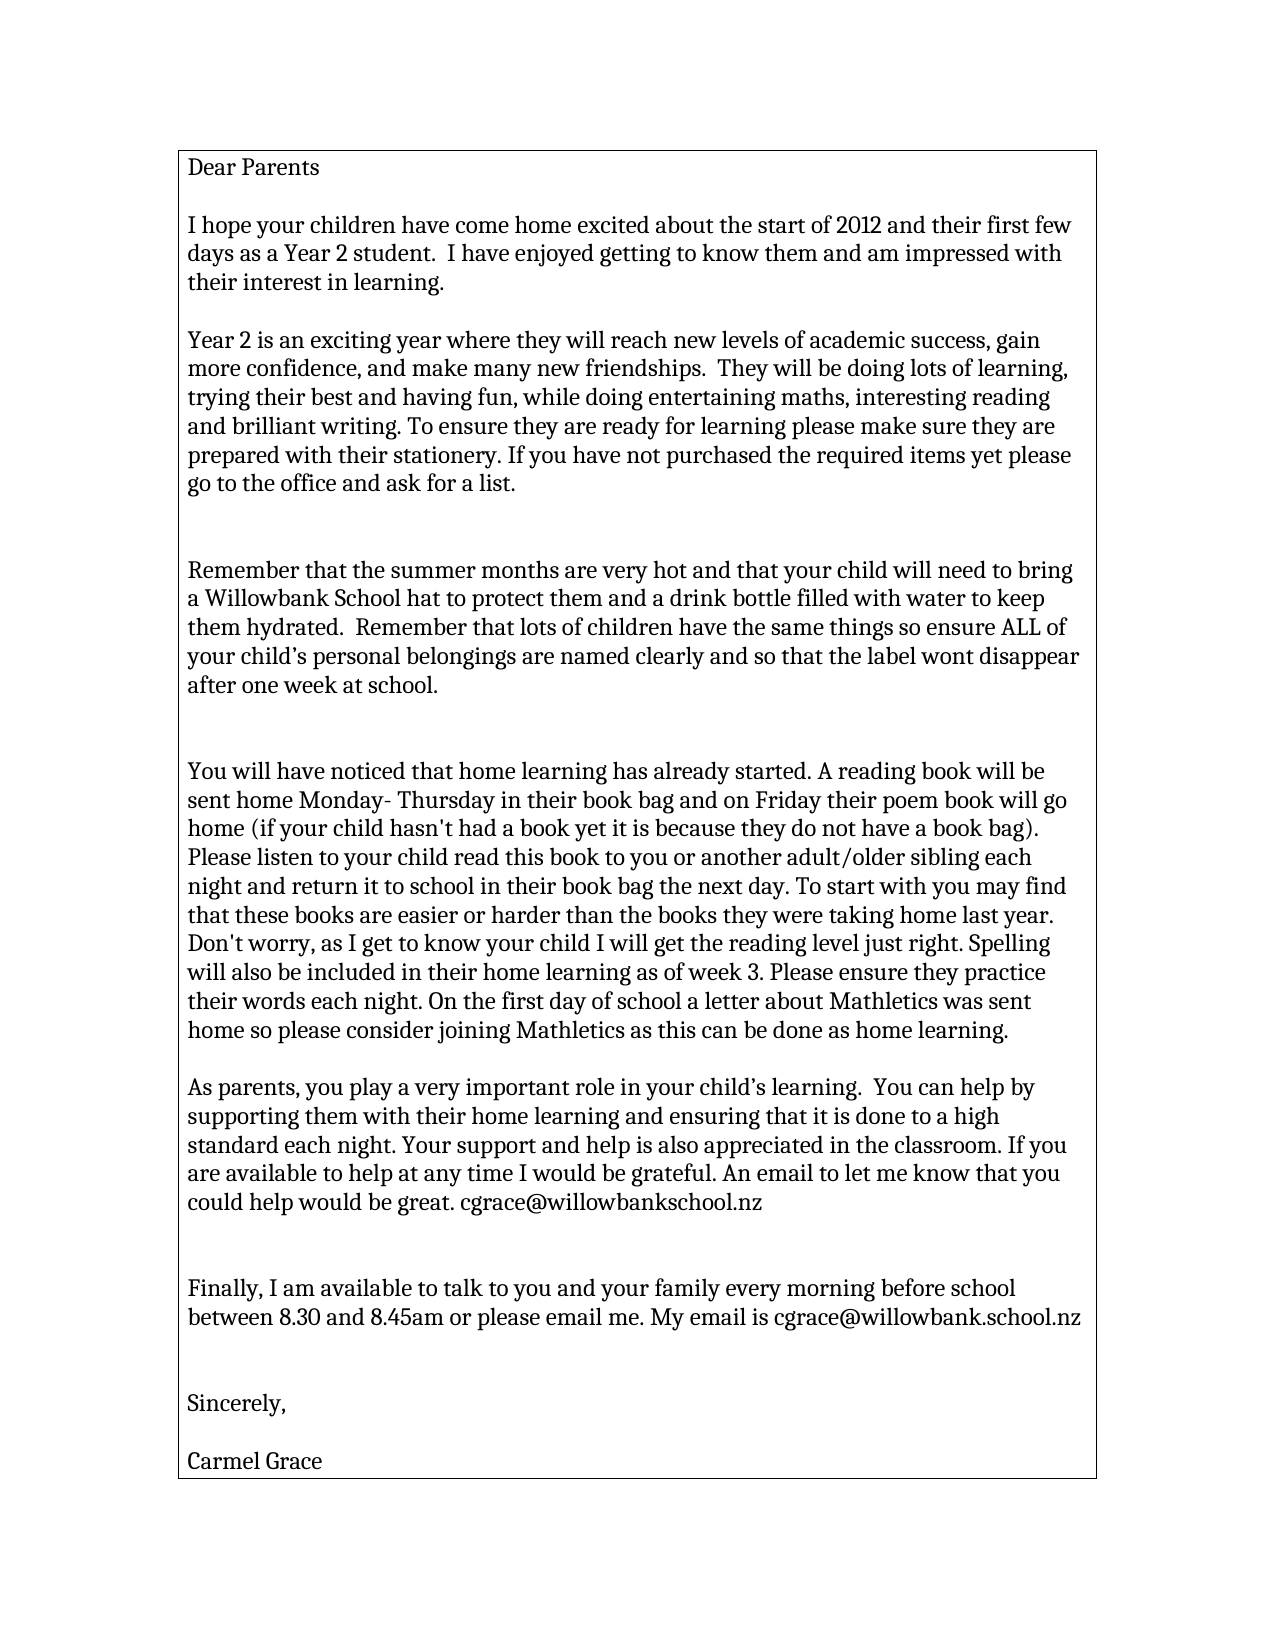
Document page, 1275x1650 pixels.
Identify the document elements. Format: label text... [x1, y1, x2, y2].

text Finally, I am available to talk to you and your family every morning before school between 8.30 and 8.45am or please email me. My email is cgrace@willowbank.school.nz [187, 1274, 1087, 1332]
text Carmel Grace [179, 1444, 1096, 1478]
text I hope your children have come home excited about the start of 2012 and their first few days as a Year 2 student. I have enjoyed getting to know them and am impressed with their interest in learning. [187, 211, 1087, 297]
text Dear Parents [179, 151, 1096, 182]
text As parents, you play a very important role in your child’s learning. You can help by supporting them with their home learning and ensuring that it is done to a high standard each night. Your support and help is also appreciated in the classroom. If you are available to help at any time I would be grateful. An email to let me know that you could help would be great. cgrace@willowbankschool.nz [187, 1073, 1087, 1217]
text Sincerely, [187, 1389, 1087, 1418]
text Year 2 is an exciting year where they will reach new levels of academic success, gain more confidence, and make many new friendships. They will be doing lots of learning, trying their best and having fun, while doing entertaining maths, interesting reading and brilliant writing. To ensure they are ready for learning please make sure they are prepared with their stationery. If you have not purchased the required items yet please go to the office and ask for a list. [187, 326, 1087, 498]
text You will have noticed that home learning has already started. A reading book will be sent home Monday- Thursday in their book bag and on Friday their poem book will go home (if your child hasn't had a book yet it is because they do not have a book bag). Please listen to your child read this book to you or another adult/older sibling each night and return it to school in their book bag the next day. To start with you may find that these books are easier or harder than the books they were taking home last year. Don't worry, as I get to know your child I will get the reading level just right. Spelling will also be included in their home learning as of week 3. Please ensure they practice their words each night. On the first day of school a letter about Mathletics was sent home so please consider joining Mathletics as this can be done as home learning. [187, 757, 1087, 1044]
text Remember that the summer months are very hot and that your child will need to bring a Willowbank School hat to protect them and a drink bottle filled with water to keep them hydrated. Remember that lots of children have the same things so ensure ALL of your child’s personal belongings are named clearly and so that the label wont disappear after one week at school. [187, 556, 1087, 699]
